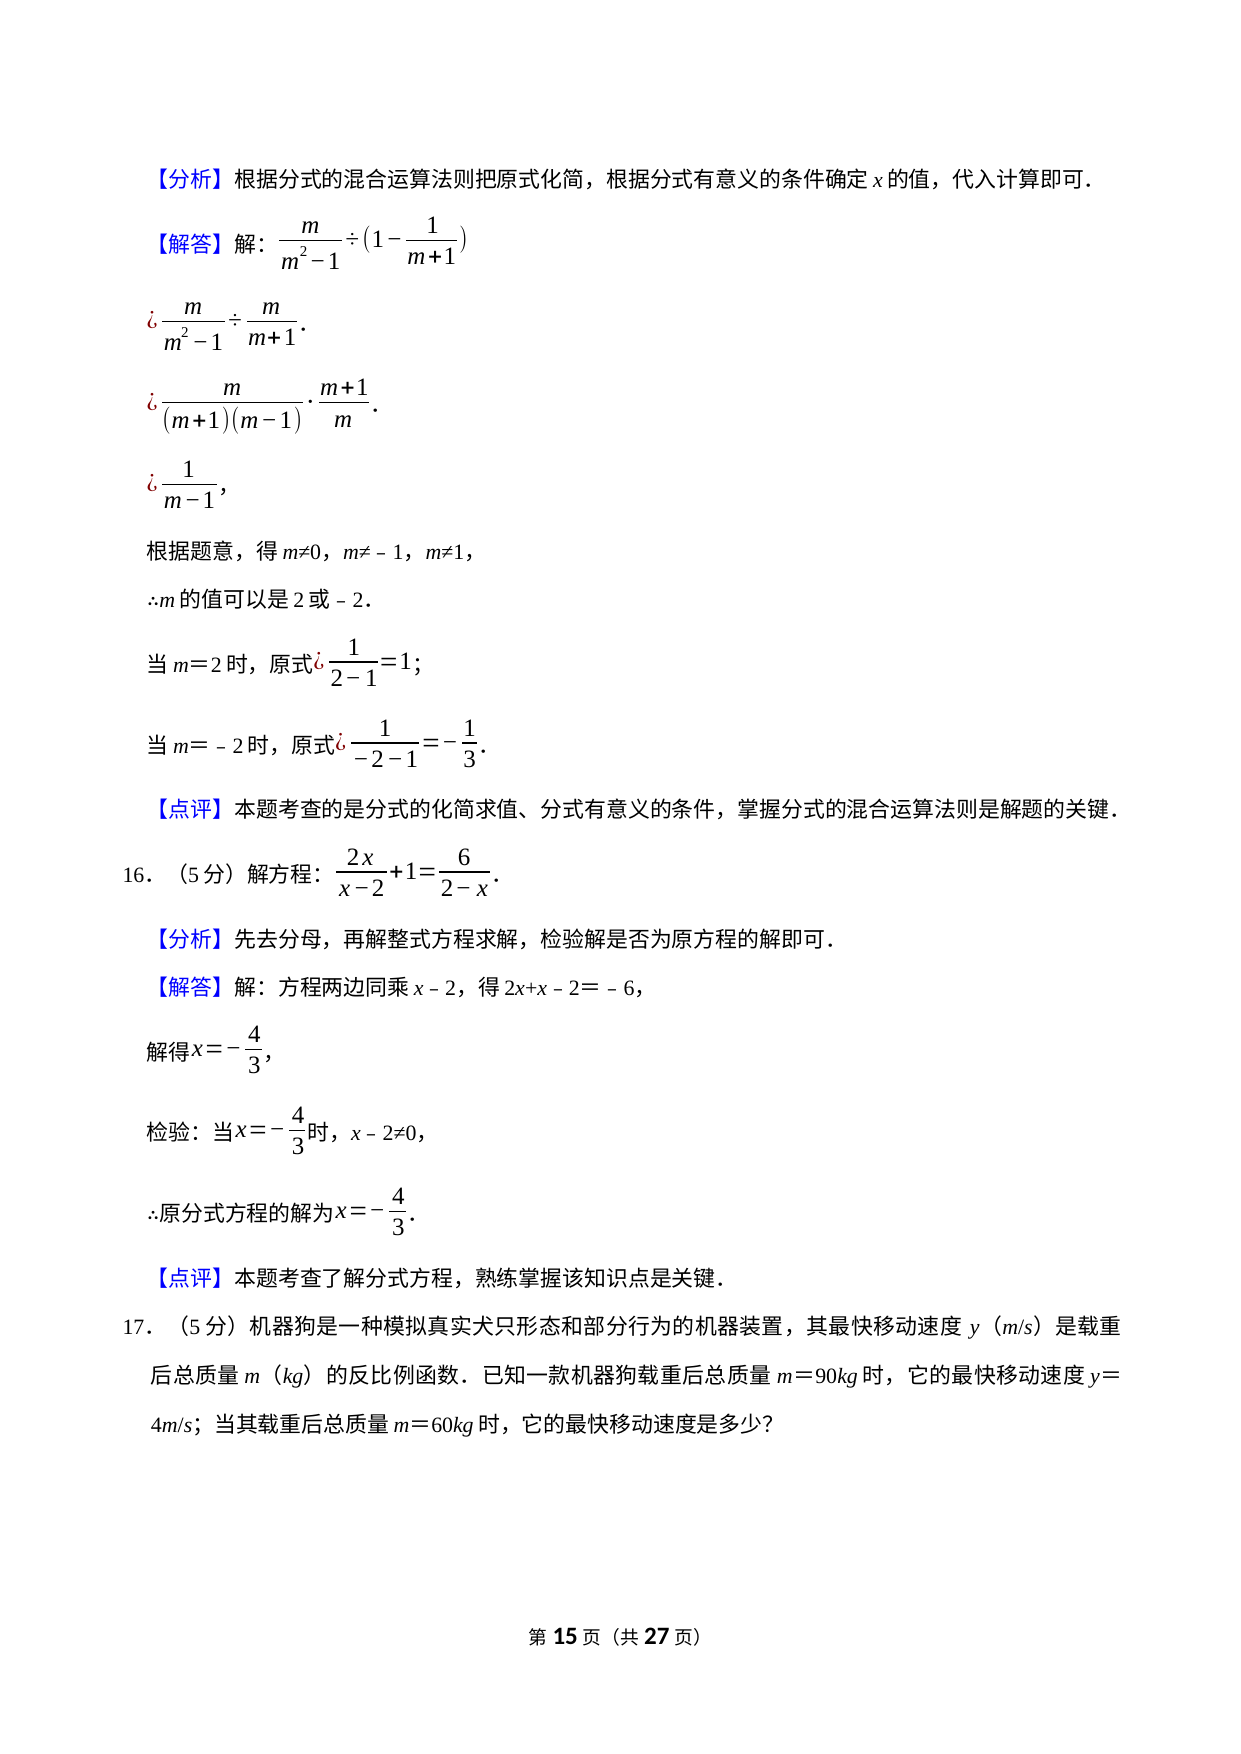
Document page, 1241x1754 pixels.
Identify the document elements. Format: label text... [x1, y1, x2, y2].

text 16．（5分）解方程：． [122, 840, 1122, 905]
text 检验：当时，x﹣2≠0， [147, 1099, 1122, 1164]
text 当m＝2时，原式； [147, 630, 1122, 695]
text 根据题意，得m≠0，m≠﹣1，m≠1， [147, 534, 1122, 566]
text 【点评】本题考查的是分式的化简求值、分式有意义的条件，掌握分式的混合运算法则是解题的关键． [147, 792, 1122, 824]
text ， [147, 453, 1122, 518]
text ． [147, 372, 1122, 437]
text 【分析】根据分式的混合运算法则把原式化简，根据分式有意义的条件确定x的值，代入计算即可． [147, 162, 1122, 194]
text 【分析】先去分母，再解整式方程求解，检验解是否为原方程的解即可． [147, 921, 1122, 954]
text 【点评】本题考查了解分式方程，熟练掌握该知识点是关键． [147, 1260, 1122, 1293]
text ． [147, 291, 1122, 356]
text 当m＝﹣2时，原式． [147, 711, 1122, 776]
text 【解答】解： [147, 210, 1122, 275]
text ∴原分式方程的解为． [147, 1179, 1122, 1244]
text 【解答】解：方程两边同乘x﹣2，得2x+x﹣2＝﹣6， [147, 969, 1122, 1002]
text ∴m的值可以是2或﹣2． [147, 582, 1122, 614]
text 解得， [147, 1018, 1122, 1083]
text 17．（5分）机器狗是一种模拟真实犬只形态和部分行为的机器装置，其最快移动速度y（m/s）是载重后总质量m（kg）的反比例函数．已知一款机器狗载重后总质量m＝90kg时，它的最快移动速度y＝4m/s；当其载重后总质量m＝60kg时，它的最快移动速度是多少？ [122, 1309, 1122, 1439]
